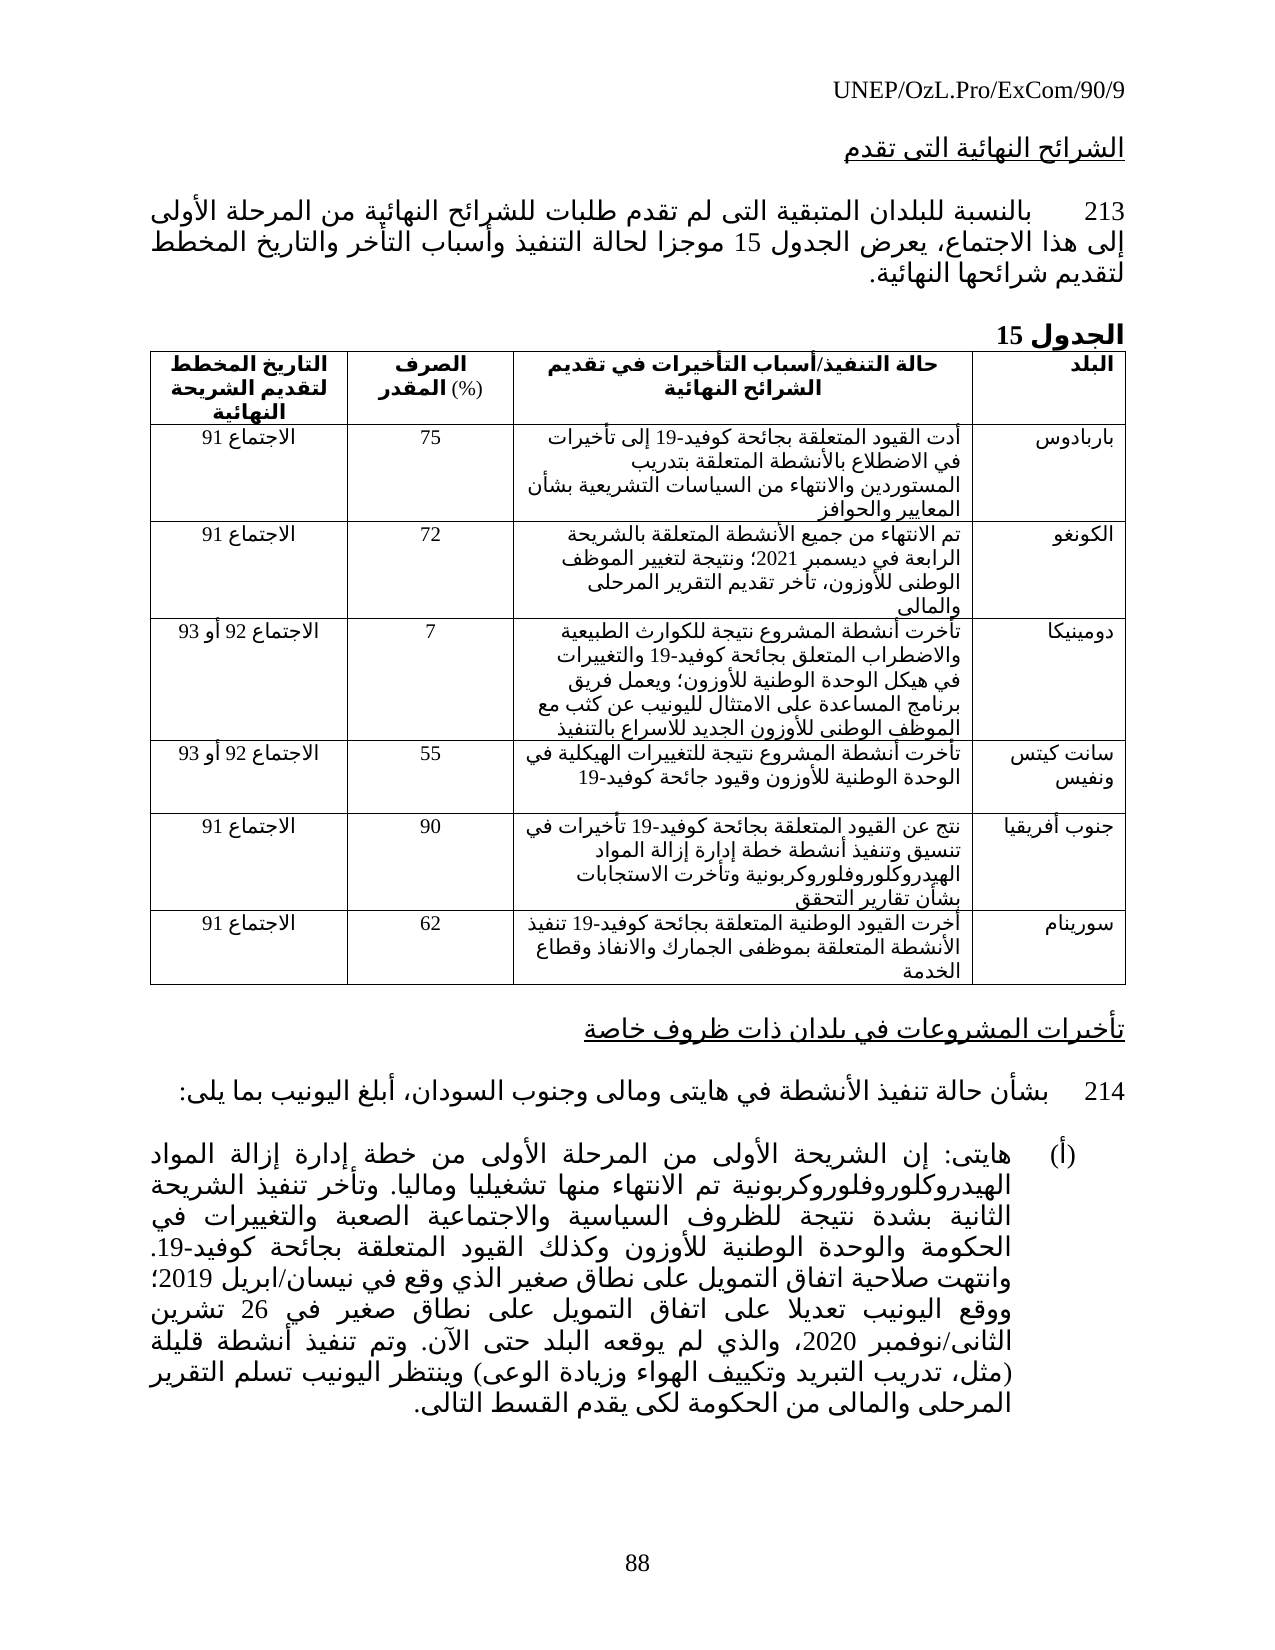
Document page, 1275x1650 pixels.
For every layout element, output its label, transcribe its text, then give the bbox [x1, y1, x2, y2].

table_cell سانت كيتس ونفيس [973, 741, 1125, 813]
table_cell 75 [348, 425, 513, 521]
table_cell 7 [348, 619, 513, 740]
table_cell تأخرت أنشطة المشروع نتيجة للكوارث الطبيعية والاضطراب المتعلق بجائحة كوفيد-19 والتغييرات في هيكل الوحدة الوطنية للأوزون؛ ويعمل فريق برنامج المساعدة على الامتثال لليونيب عن كثب مع الموظف الوطنى للأوزون الجديد للاسراع بالتنفيذ [514, 619, 972, 740]
table_cell الاجتماع 91 [151, 522, 347, 618]
text تأخيرات المشروعات في بلدان ذات ظروف خاصة [150, 1013, 1125, 1044]
table_cell تم الانتهاء من جميع الأنشطة المتعلقة بالشريحة الرابعة في ديسمبر 2021؛ ونتيجة لتغيير الموظف الوطنى للأوزون، تأخر تقديم التقرير المرحلى والمالى [514, 522, 972, 618]
text 214 بشأن حالة تنفيذ الأنشطة في هايتى ومالى وجنوب السودان، أبلغ اليونيب بما يلى: [150, 1076, 1125, 1107]
table_cell سورينام [973, 911, 1125, 983]
list هايتى: إن الشريحة الأولى من المرحلة الأولى من خطة إدارة إزالة المواد الهيدروكلوروفلوروكربونية تم الانتهاء منها تشغيليا وماليا. وتأخر تنفيذ الشريحة الثانية بشدة نتيجة للظروف السياسية والاجتماعية الصعبة والتغييرات في الحكومة والوحدة الوطنية للأوزون وكذلك القيود المتعلقة بجائحة كوفيد-19. وانتهت صلاحية اتفاق التمويل على نطاق صغير الذي وقع في نيسان/ابريل 2019؛ ووقع اليونيب تعديلا على اتفاق التمويل على نطاق صغير في 26 تشرين الثانى/نوفمبر 2020، والذي لم يوقعه البلد حتى الآن. وتم تنفيذ أنشطة قليلة (مثل، تدريب التبريد وتكييف الهواء وزيادة الوعى) وينتظر اليونيب تسلم التقرير المرحلى والمالى من الحكومة لكى يقدم القسط التالى. [150, 1138, 1050, 1418]
table_cell الاجتماع 92 أو 93 [151, 741, 347, 813]
table_header البلد [973, 352, 1125, 424]
text الجدول 15 [150, 319, 1125, 351]
table_cell الاجتماع 91 [151, 425, 347, 521]
table_cell الكونغو [973, 522, 1125, 618]
table_cell 62 [348, 911, 513, 983]
table_cell الاجتماع 91 [151, 911, 347, 983]
table_header حالة التنفيذ/أسباب التأخيرات في تقديم الشرائح النهائية [514, 352, 972, 424]
table_cell باربادوس [973, 425, 1125, 521]
text الشرائح النهائية التى تقدم [150, 132, 1125, 164]
table_cell أخرت القيود الوطنية المتعلقة بجائحة كوفيد-19 تنفيذ الأنشطة المتعلقة بموظفى الجمارك والانفاذ وقطاع الخدمة [514, 911, 972, 983]
table_cell نتج عن القيود المتعلقة بجائحة كوفيد-19 تأخيرات في تنسيق وتنفيذ أنشطة خطة إدارة إزالة المواد الهيدروكلوروفلوروكربونية وتأخرت الاستجابات بشأن تقارير التحقق [514, 814, 972, 910]
table_cell أدت القيود المتعلقة بجائحة كوفيد-19 إلى تأخيرات في الاضطلاع بالأنشطة المتعلقة بتدريب المستوردين والانتهاء من السياسات التشريعية بشأن المعايير والحوافز [514, 425, 972, 521]
table_cell 55 [348, 741, 513, 813]
table_cell 72 [348, 522, 513, 618]
table_header التاريخ المخطط لتقديم الشريحة النهائية [151, 352, 347, 424]
table_header الصرف المقدر (%) [348, 352, 513, 424]
table_cell الاجتماع 92 أو 93 [151, 619, 347, 740]
table_cell جنوب أفريقيا [973, 814, 1125, 910]
table_cell تأخرت أنشطة المشروع نتيجة للتغييرات الهيكلية في الوحدة الوطنية للأوزون وقيود جائحة كوفيد-19 [514, 741, 972, 813]
table_cell 90 [348, 814, 513, 910]
table_cell دومينيكا [973, 619, 1125, 740]
text 213 بالنسبة للبلدان المتبقية التى لم تقدم طلبات للشرائح النهائية من المرحلة الأولى إلى هذا الاجتماع، يعرض الجدول 15 موجزا لحالة التنفيذ وأسباب التأخر والتاريخ المخطط لتقديم شرائحها النهائية. [150, 195, 1125, 288]
table_cell الاجتماع 91 [151, 814, 347, 910]
